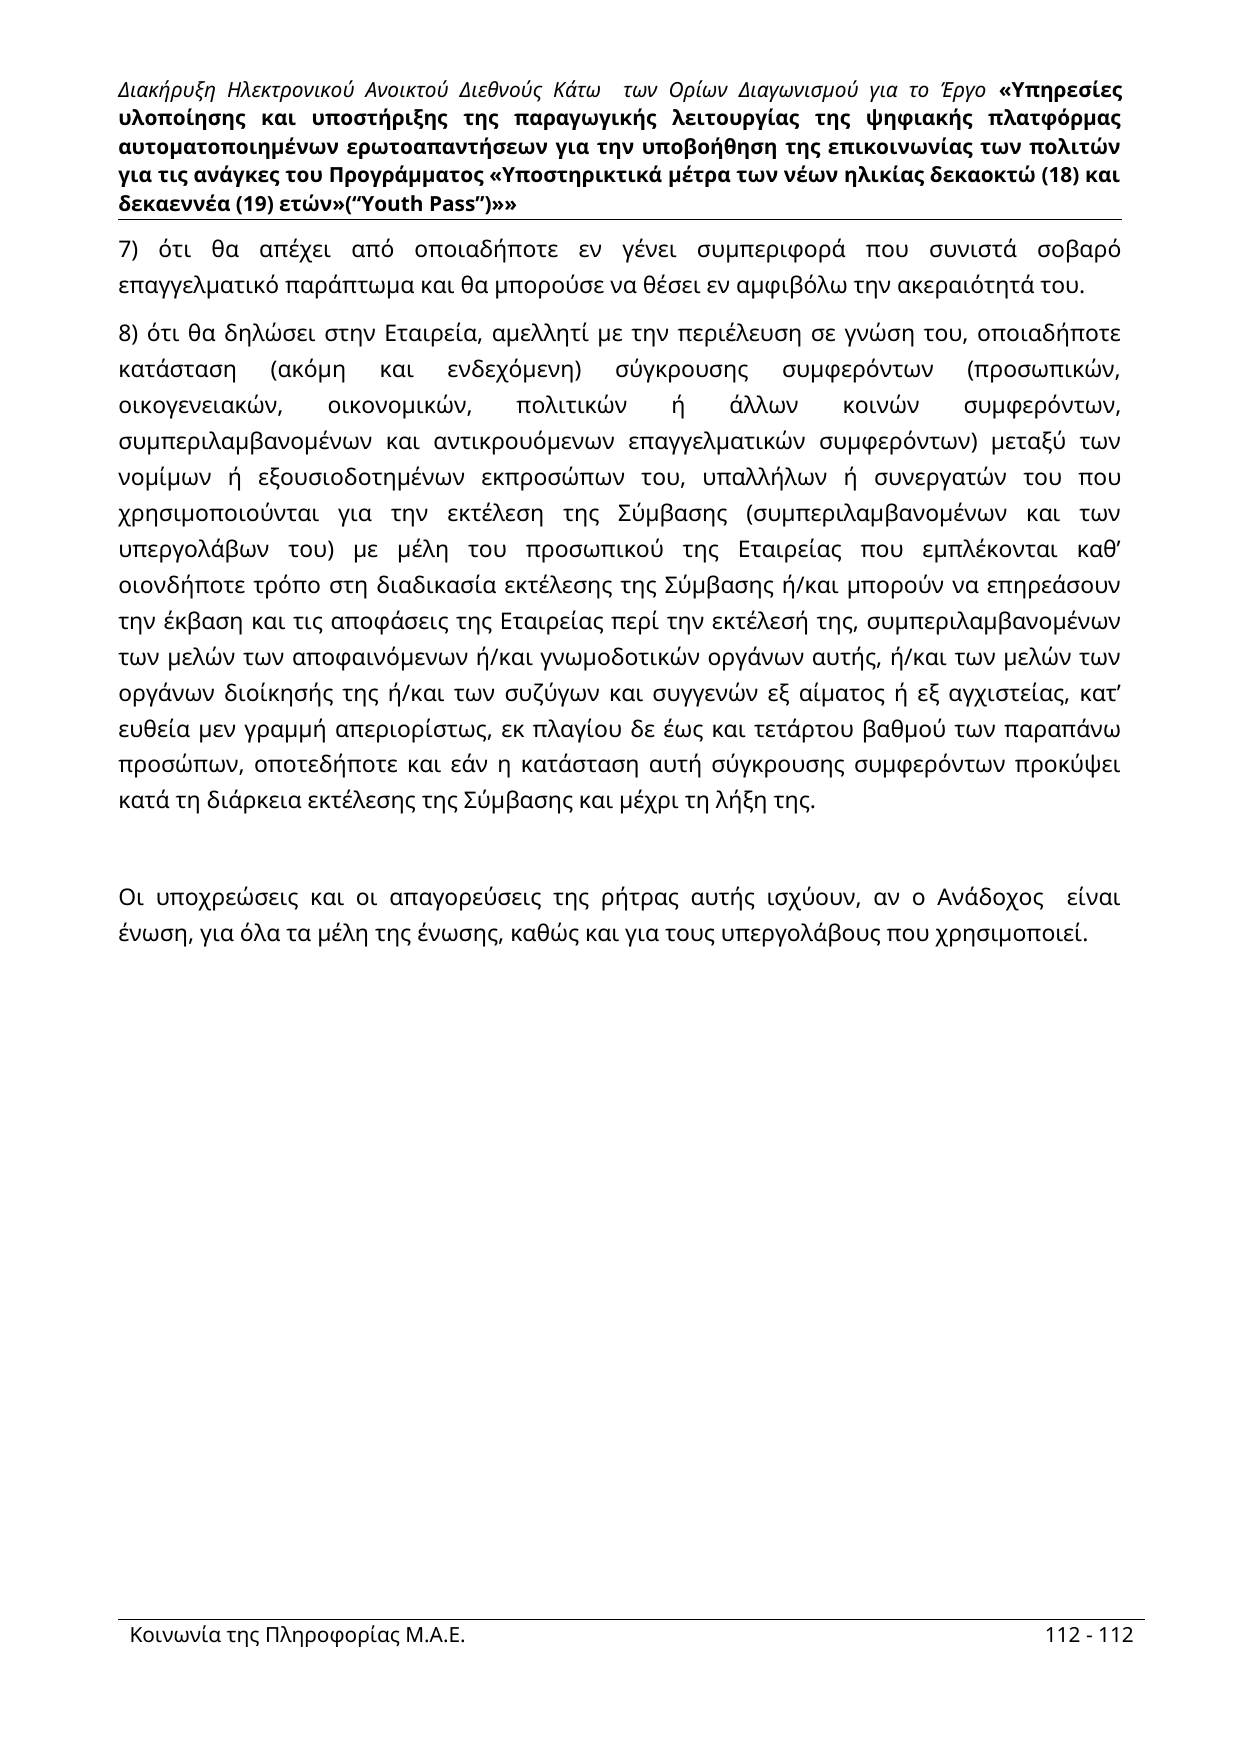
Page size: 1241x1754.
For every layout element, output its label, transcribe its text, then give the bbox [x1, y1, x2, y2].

text 7) ότι θα απέχει από οποιαδήποτε εν γένει συμπεριφορά που συνιστά σοβαρό επαγγελματικό παράπτωμα και θα μπορούσε να θέσει εν αμφιβόλω την ακεραιότητά του. [118, 233, 1122, 300]
text 8) ότι θα δηλώσει στην Εταιρεία, αμελλητί με την περιέλευση σε γνώση του, οποιαδήποτε κατάσταση (ακόμη και ενδεχόμενη) σύγκρουσης συμφερόντων (προσωπικών, οικογενειακών, οικονομικών, πολιτικών ή άλλων κοινών συμφερόντων, συμπεριλαμβανομένων και αντικρουόμενων επαγγελματικών συμφερόντων) μεταξύ των νομίμων ή εξουσιοδοτημένων εκπροσώπων του, υπαλλήλων ή συνεργατών του που χρησιμοποιούνται για την εκτέλεση της Σύμβασης (συμπεριλαμβανομένων και των υπεργολάβων του) με μέλη του προσωπικού της Εταιρείας που εμπλέκονται καθ’ οιονδήποτε τρόπο στη διαδικασία εκτέλεσης της Σύμβασης ή/και μπορούν να επηρεάσουν την έκβαση και τις αποφάσεις της Εταιρείας περί την εκτέλεσή της, συμπεριλαμβανομένων των μελών των αποφαινόμενων ή/και γνωμοδοτικών οργάνων αυτής, ή/και των μελών των οργάνων διοίκησής της ή/και των συζύγων και συγγενών εξ αίματος ή εξ αγχιστείας, κατ’ ευθεία μεν γραμμή απεριορίστως, εκ πλαγίου δε έως και τετάρτου βαθμού των παραπάνω προσώπων, οποτεδήποτε και εάν η κατάσταση αυτή σύγκρουσης συμφερόντων προκύψει κατά τη διάρκεια εκτέλεσης της Σύμβασης και μέχρι τη λήξη της. [118, 317, 1122, 816]
text Οι υποχρεώσεις και οι απαγορεύσεις της ρήτρας αυτής ισχύουν, αν ο Ανάδοχος είναι ένωση, για όλα τα μέλη της ένωσης, καθώς και για τους υπεργολάβους που χρησιμοποιεί. [118, 881, 1122, 948]
